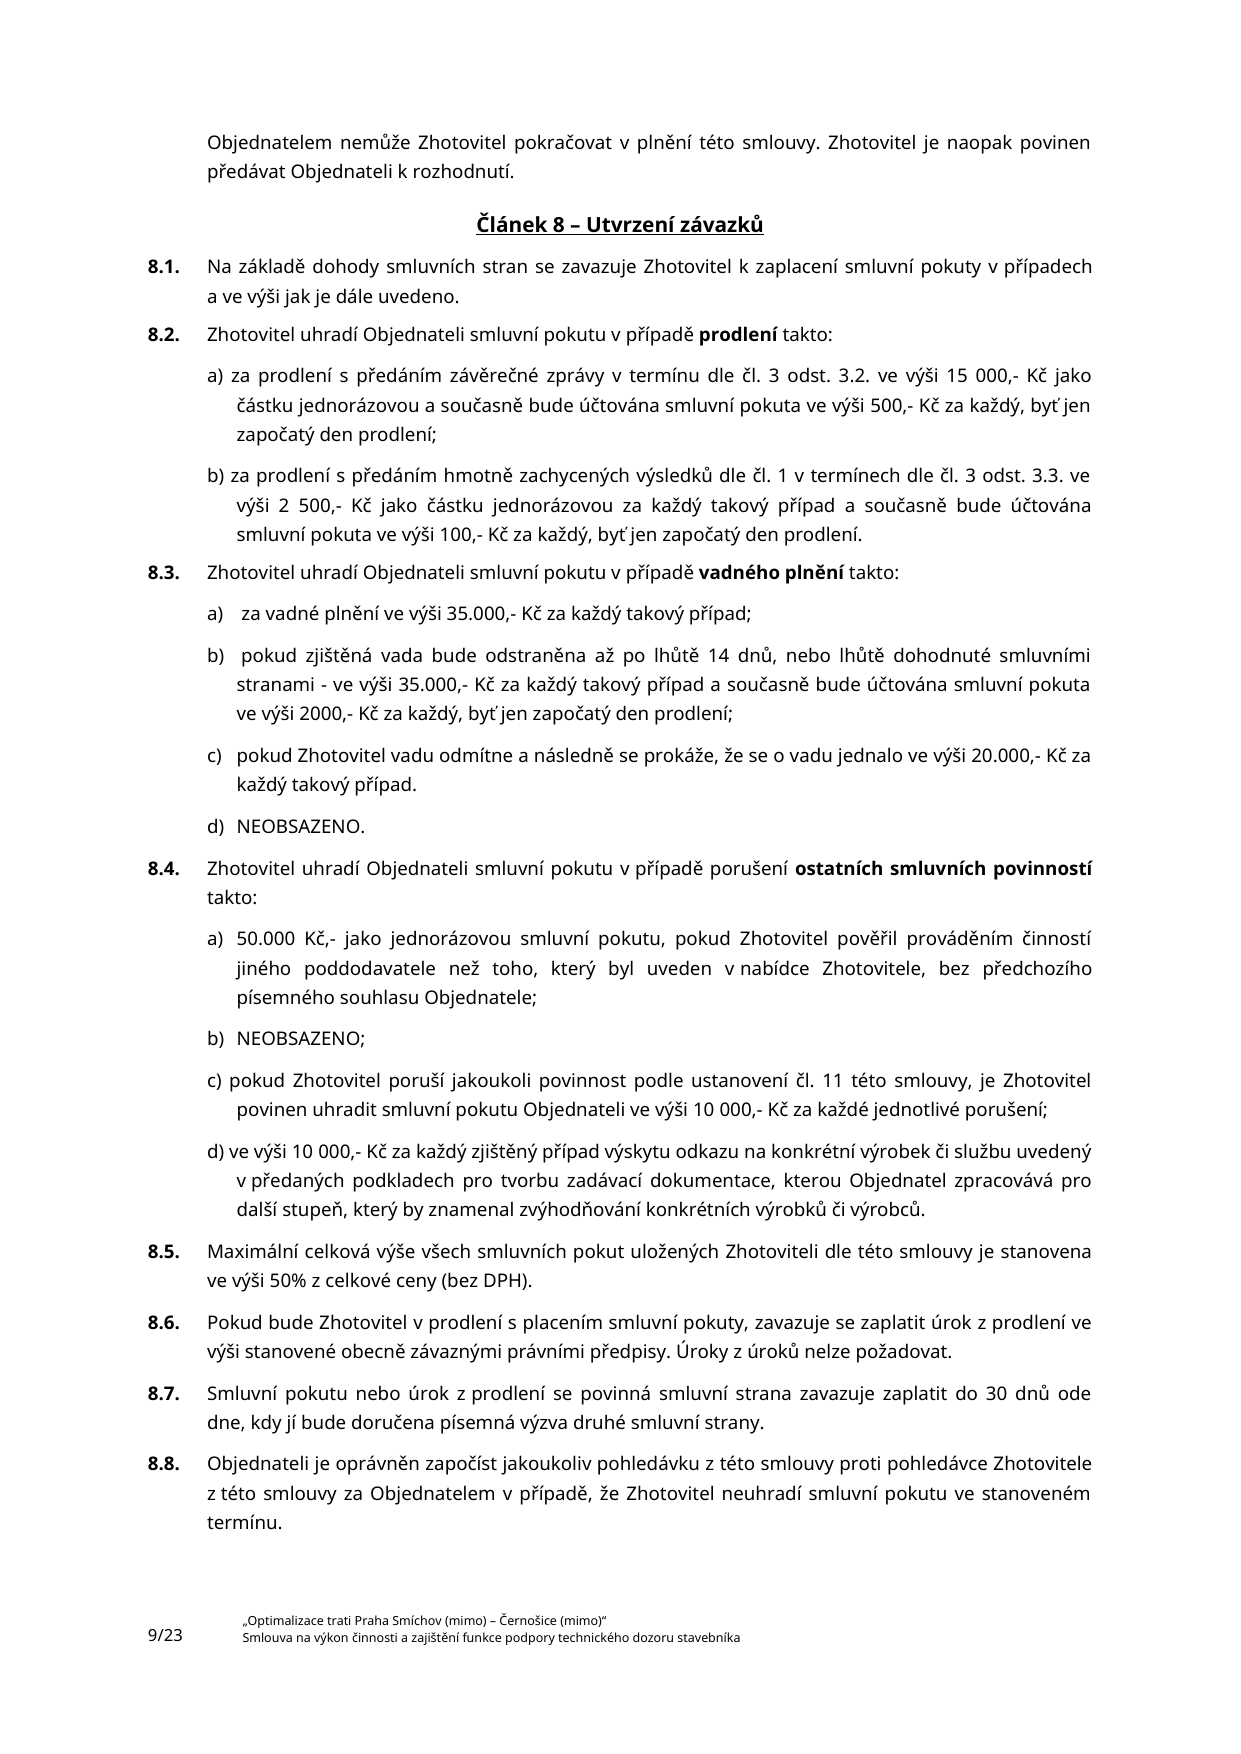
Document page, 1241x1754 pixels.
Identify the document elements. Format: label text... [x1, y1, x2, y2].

text d) NEOBSAZENO. [207, 810, 1092, 839]
subtitle 8.4. Zhotovitel uhradí Objednateli smluvní pokutu v případě porušení ostatních smluvních povinností takto: [148, 852, 1092, 910]
text 8.1. Na základě dohody smluvních stran se zavazuje Zhotovitel k zaplacení smluvní pokuty v případech a ve výši jak je dále uvedeno. [148, 251, 1092, 309]
text c) pokud Zhotovitel poruší jakoukoli povinnost podle ustanovení čl. 11 této smlouvy, je Zhotovitel povinen uhradit smluvní pokutu Objednateli ve výši 10 000,- Kč za každé jednotlivé porušení; [207, 1064, 1092, 1122]
text a) za vadné plnění ve výši 35.000,- Kč za každý takový případ; [207, 597, 1092, 627]
subtitle Článek 8 – Utvrzení závazků [148, 210, 1092, 238]
text a) za prodlení s předáním závěrečné zprávy v termínu dle čl. 3 odst. 3.2. ve výši 15 000,- Kč jako částku jednorázovou a současně bude účtována smluvní pokuta ve výši 500,- Kč za každý, byť jen započatý den prodlení; [207, 359, 1092, 447]
text b) za prodlení s předáním hmotně zachycených výsledků dle čl. 1 v termínech dle čl. 3 odst. 3.3. ve výši 2 500,- Kč jako částku jednorázovou za každý takový případ a současně bude účtována smluvní pokuta ve výši 100,- Kč za každý, byť jen započatý den prodlení. [207, 459, 1092, 547]
text 8.5. Maximální celková výše všech smluvních pokut uložených Zhotoviteli dle této smlouvy je stanovena ve výši 50% z celkové ceny (bez DPH). [148, 1235, 1092, 1293]
subtitle 8.3. Zhotovitel uhradí Objednateli smluvní pokutu v případě vadného plnění takto: [148, 559, 1092, 585]
text b) NEOBSAZENO; [207, 1022, 1092, 1052]
text a) 50.000 Kč,- jako jednorázovou smluvní pokutu, pokud Zhotovitel pověřil prováděním činností jiného poddodavatele než toho, který byl uveden v nabídce Zhotovitele, bez předchozího písemného souhlasu Objednatele; [207, 922, 1092, 1010]
text d) ve výši 10 000,- Kč za každý zjištěný případ výskytu odkazu na konkrétní výrobek či službu uvedený v předaných podkladech pro tvorbu zadávací dokumentace, kterou Objednatel zpracovává pro další stupeň, který by znamenal zvýhodňování konkrétních výrobků či výrobců. [207, 1135, 1092, 1222]
text 8.8. Objednateli je oprávněn započíst jakoukoliv pohledávku z této smlouvy proti pohledávce Zhotovitele z této smlouvy za Objednatelem v případě, že Zhotovitel neuhradí smluvní pokutu ve stanoveném termínu. [148, 1447, 1092, 1535]
subtitle 8.2. Zhotovitel uhradí Objednateli smluvní pokutu v případě prodlení takto: [148, 321, 1092, 347]
text c) pokud Zhotovitel vadu odmítne a následně se prokáže, že se o vadu jednalo ve výši 20.000,- Kč za každý takový případ. [207, 739, 1092, 797]
text b) pokud zjištěná vada bude odstraněna až po lhůtě 14 dnů, nebo lhůtě dohodnuté smluvními stranami - ve výši 35.000,- Kč za každý takový případ a současně bude účtována smluvní pokuta ve výši 2000,- Kč za každý, byť jen započatý den prodlení; [207, 639, 1092, 727]
text 8.6. Pokud bude Zhotovitel v prodlení s placením smluvní pokuty, zavazuje se zaplatit úrok z prodlení ve výši stanovené obecně závaznými právními předpisy. Úroky z úroků nelze požadovat. [148, 1306, 1092, 1364]
text 8.7. Smluvní pokutu nebo úrok z prodlení se povinná smluvní strana zavazuje zaplatit do 30 dnů ode dne, kdy jí bude doručena písemná výzva druhé smluvní strany. [148, 1377, 1092, 1435]
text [148, 126, 1092, 185]
